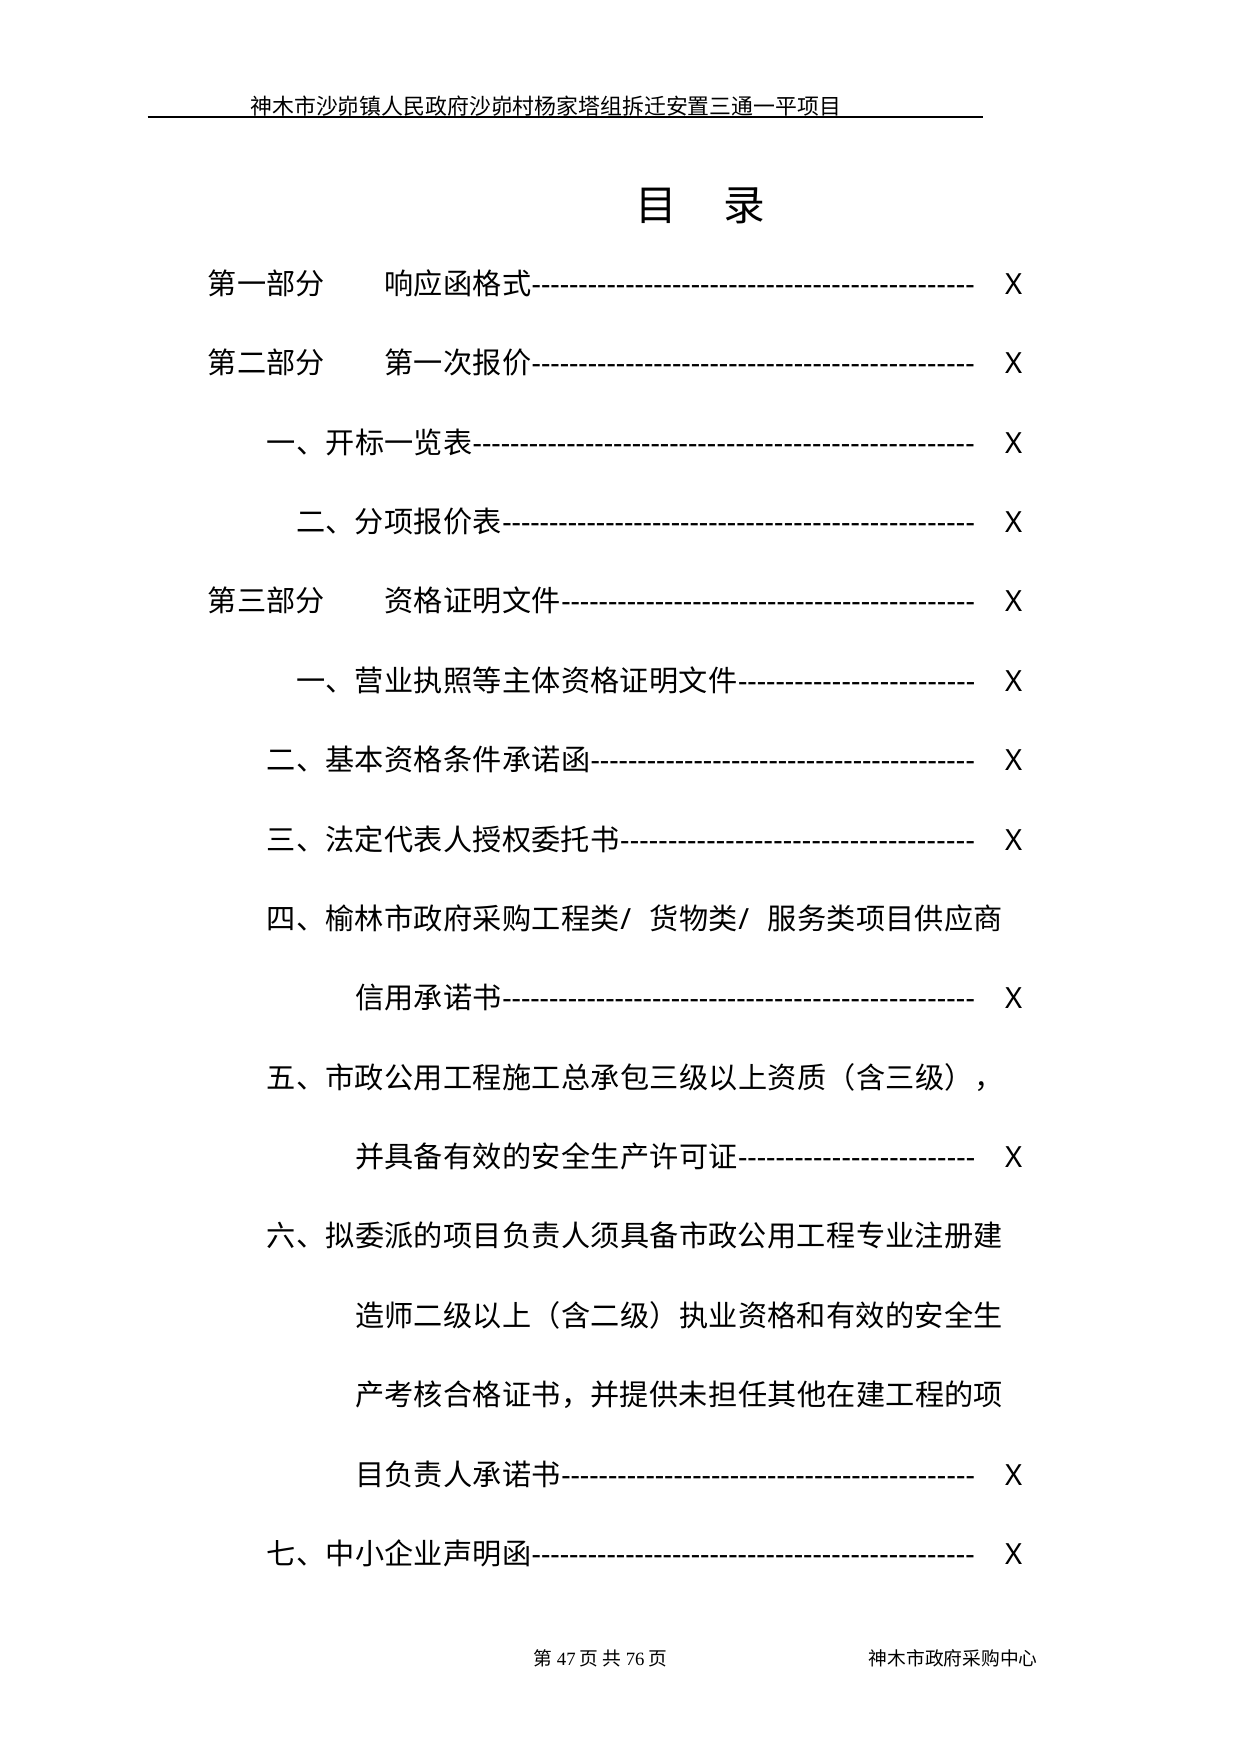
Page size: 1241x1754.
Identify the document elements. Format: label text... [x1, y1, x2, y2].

text 第二部分 第一次报价 X [207, 321, 1003, 401]
text 六、拟委派的项目负责人须具备市政公用工程专业注册建造师二级以上（含二级）执业资格和有效的安全生产考核合格证书，并提供未担任其他在建工程的项目负责人承诺书 X [207, 1194, 1003, 1512]
text 二、分项报价表 X [207, 480, 1003, 559]
text 二、基本资格条件承诺函 X [207, 718, 1003, 798]
text 一、营业执照等主体资格证明文件 X [207, 639, 1003, 718]
text 第三部分 资格证明文件 X [207, 559, 1003, 639]
text 一、开标一览表 X [207, 401, 1003, 480]
text 四、榆林市政府采购工程类/货物类/服务类项目供应商信用承诺书 X [207, 877, 1003, 1036]
text 三、法定代表人授权委托书 X [207, 798, 1003, 877]
text 时 间：目 录 [148, 163, 1092, 242]
text 第一部分 响应函格式 X [207, 242, 1003, 321]
text 七、中小企业声明函 X [207, 1512, 1003, 1591]
text 五、市政公用工程施工总承包三级以上资质（含三级），并具备有效的安全生产许可证 X [207, 1036, 1003, 1194]
